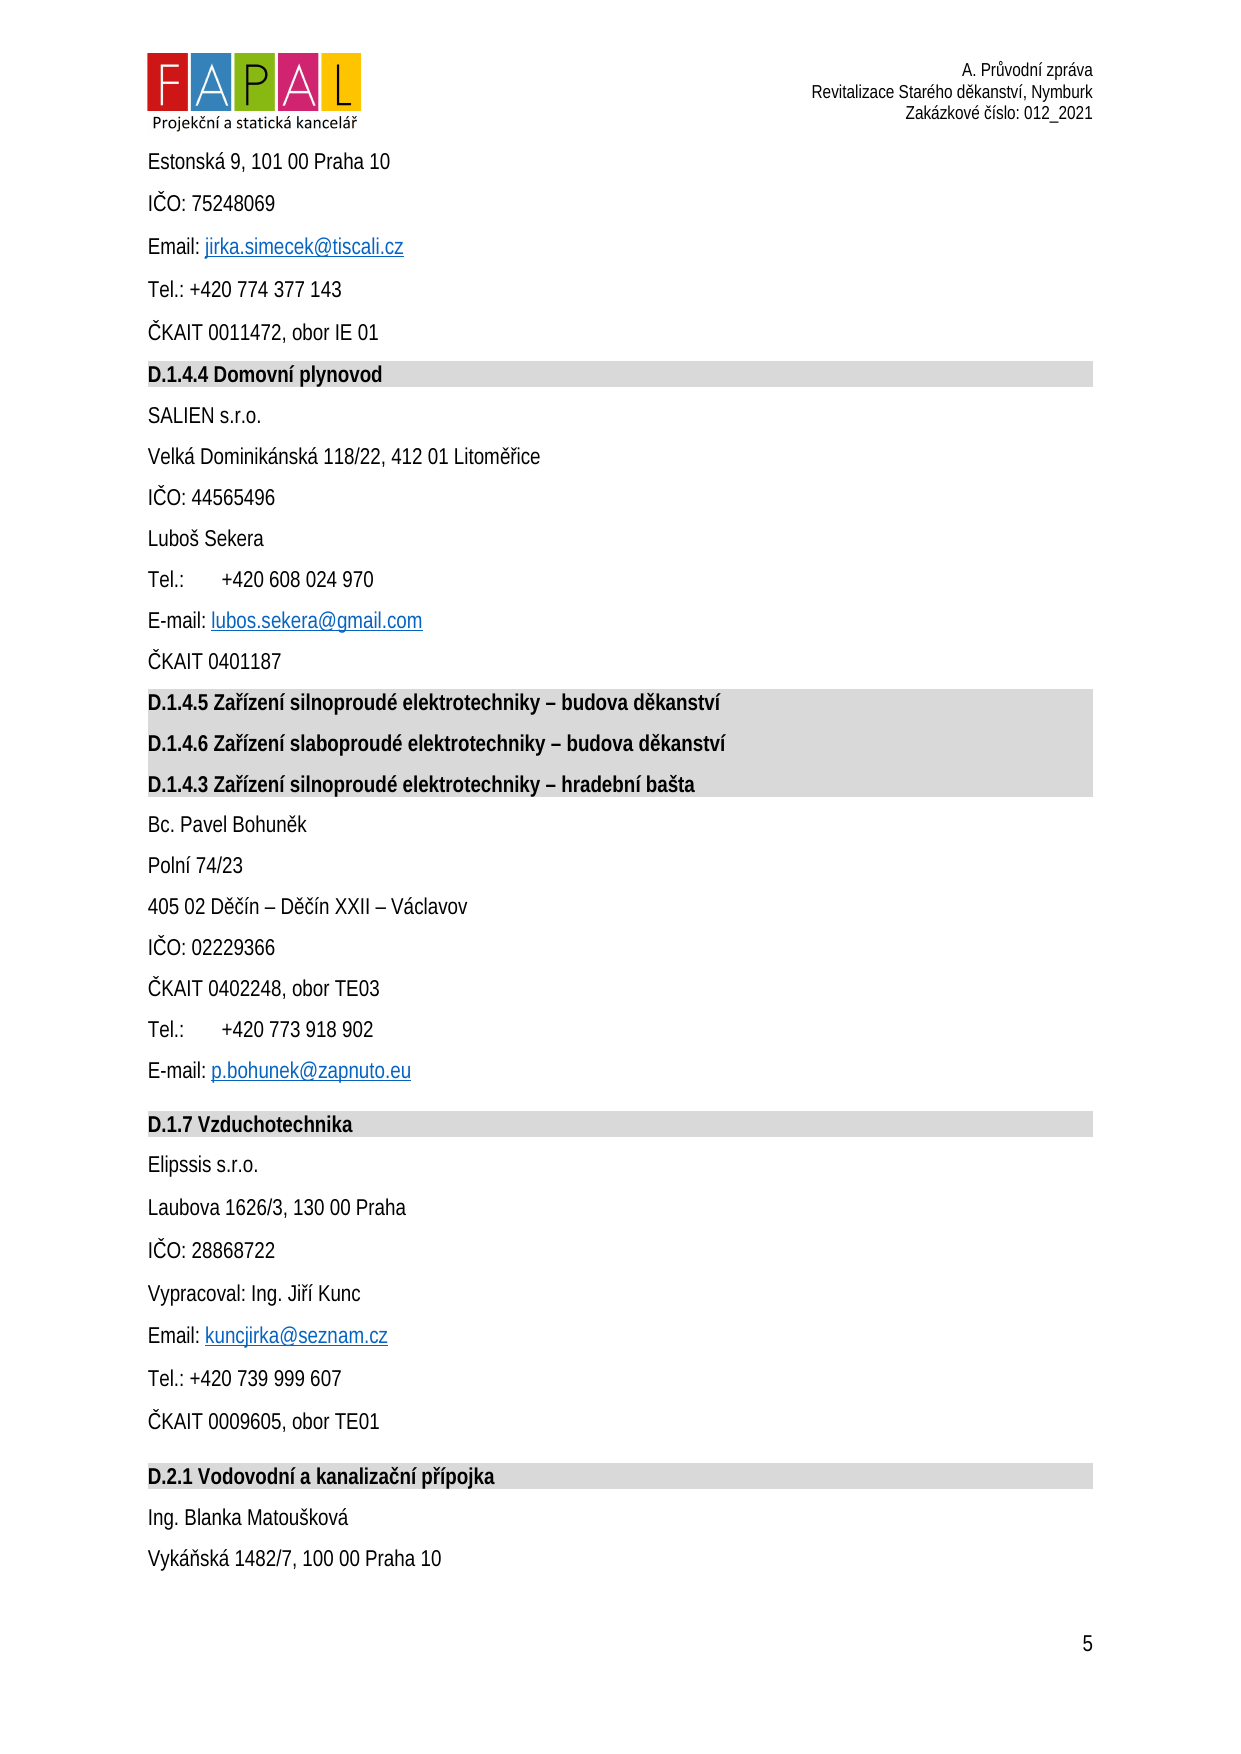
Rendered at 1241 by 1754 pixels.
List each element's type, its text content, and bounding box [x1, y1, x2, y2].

text ČKAIT 0402248, obor TE03 [148, 975, 1093, 1002]
text Vykáňská 1482/7, 100 00 Praha 10 [148, 1545, 1093, 1571]
text Tel.: +420 774 377 143 [148, 276, 1093, 302]
text Email: kuncjirka@seznam.cz [148, 1322, 1093, 1349]
text Tel.: +420 608 024 970 [148, 566, 1093, 592]
text D.1.7 Vzduchotechnika [148, 1111, 1093, 1137]
text SALIEN s.r.o. [148, 402, 1093, 428]
text Velká Dominikánská 118/22, 412 01 Litoměřice [148, 443, 1093, 469]
text ČKAIT 0009605, obor TE01 [148, 1408, 1093, 1434]
text IČO: 44565496 [148, 484, 1093, 510]
text ČKAIT 0011472, obor IE 01 [148, 318, 1093, 345]
text Email: jirka.simecek@tiscali.cz [148, 233, 1093, 259]
text D.1.4.5 Zařízení silnoproudé elektrotechniky – budova děkanství [148, 689, 1093, 715]
text ČKAIT 0401187 [148, 648, 1093, 674]
text Estonská 9, 101 00 Praha 10 [148, 148, 1093, 174]
text IČO: 02229366 [148, 934, 1093, 961]
text D.2.1 Vodovodní a kanalizační přípojka [148, 1463, 1093, 1489]
picture [147, 53, 362, 135]
text Laubova 1626/3, 130 00 Praha [148, 1194, 1093, 1221]
text D.1.4.6 Zařízení slaboproudé elektrotechniky – budova děkanství [148, 729, 1093, 756]
text Tel.: +420 773 918 902 [148, 1016, 1093, 1042]
text Polní 74/23 [148, 852, 1093, 879]
text D.1.4.4 Domovní plynovod [148, 361, 1093, 387]
text Elipssis s.r.o. [148, 1151, 1093, 1178]
text Ing. Blanka Matoušková [148, 1504, 1093, 1530]
text 405 02 Děčín – Děčín XXII – Václavov [148, 893, 1093, 920]
text Luboš Sekera [148, 525, 1093, 551]
text Bc. Pavel Bohuněk [148, 811, 1093, 838]
text IČO: 75248069 [148, 190, 1093, 217]
text Tel.: +420 739 999 607 [148, 1365, 1093, 1391]
text Vypracoval: Ing. Jiří Kunc [148, 1279, 1093, 1306]
text E-mail: lubos.sekera@gmail.com [148, 607, 1093, 633]
text E-mail: p.bohunek@zapnuto.eu [148, 1057, 1093, 1083]
text D.1.4.3 Zařízení silnoproudé elektrotechniky – hradební bašta [148, 771, 1093, 797]
text IČO: 28868722 [148, 1237, 1093, 1263]
